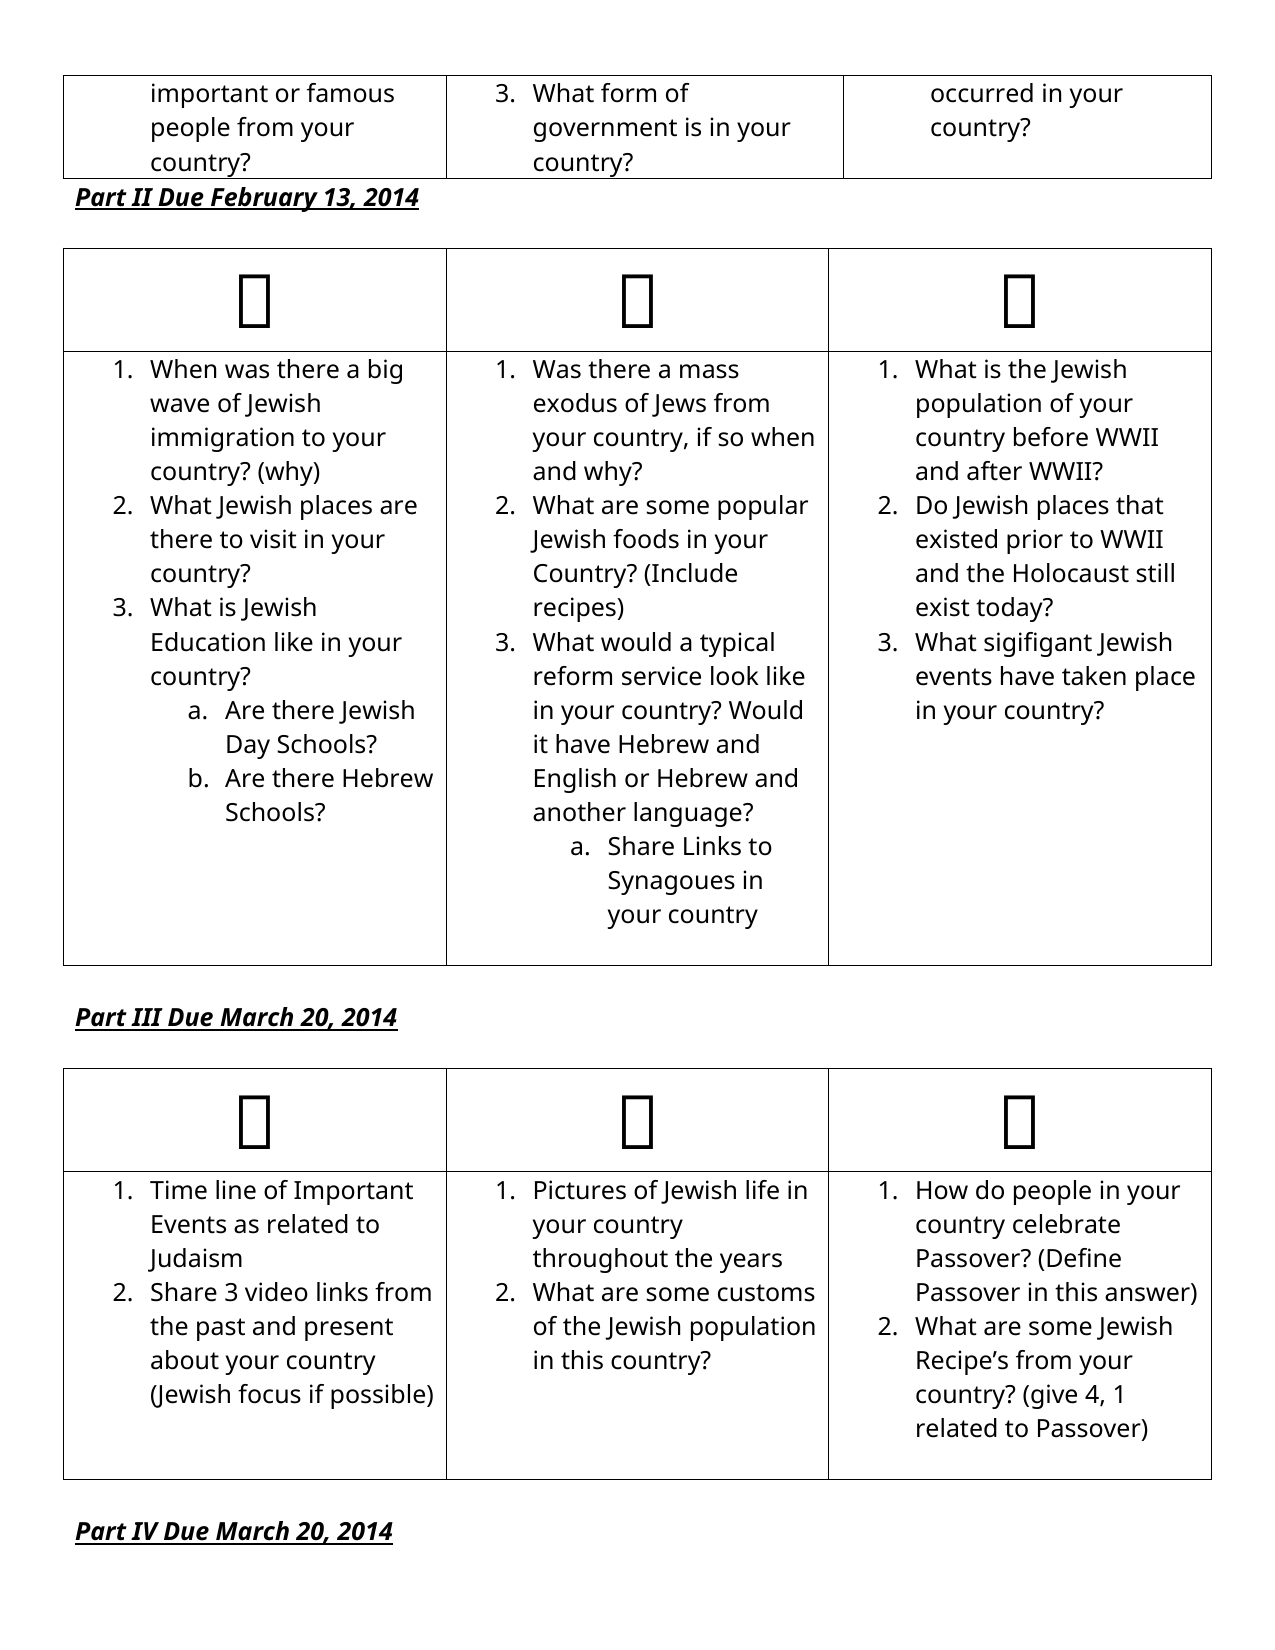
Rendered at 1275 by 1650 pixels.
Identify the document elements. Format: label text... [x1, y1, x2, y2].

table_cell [447, 76, 843, 178]
table_header  [829, 249, 1211, 351]
text Part IV Due March 20, 2014 [75, 1514, 1200, 1548]
table_cell How do people in your country celebrate Passover? (Define Passover in this answer) What are some Jewish Recipe’s from your country? (give 4, 1 related to Passover) [829, 1172, 1211, 1479]
table_header  [64, 1069, 446, 1171]
table_cell Was there a mass exodus of Jews from your country, if so when and why? What are some popular Jewish foods in your Country? (Include recipes) What would a typical reform service look like in your country? Would it have Hebrew and English or Hebrew and another language? Share Links to Synagoues in your country [447, 352, 828, 965]
table_header  [64, 249, 446, 351]
table_header  [829, 1069, 1211, 1171]
table_cell Pictures of Jewish life in your country throughout the years What are some customs of the Jewish population in this country? [447, 1172, 828, 1479]
table_header  [447, 1069, 828, 1171]
text Part II Due February 13, 2014 [75, 179, 1200, 213]
table_cell When was there a big wave of Jewish immigration to your country? (why) What Jewish places are there to visit in your country? What is Jewish Education like in your country? Are there Jewish Day Schools? Are there Hebrew Schools? [64, 352, 446, 965]
table_header  [447, 249, 828, 351]
text Part III Due March 20, 2014 [75, 1000, 1200, 1034]
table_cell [64, 76, 446, 178]
table_cell What is the Jewish population of your country before WWII and after WWII? Do Jewish places that existed prior to WWII and the Holocaust still exist today? What sigifigant Jewish events have taken place in your country? [829, 352, 1211, 965]
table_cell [844, 76, 1211, 178]
table_cell Time line of Important Events as related to Judaism Share 3 video links from the past and present about your country (Jewish focus if possible) [64, 1172, 446, 1479]
